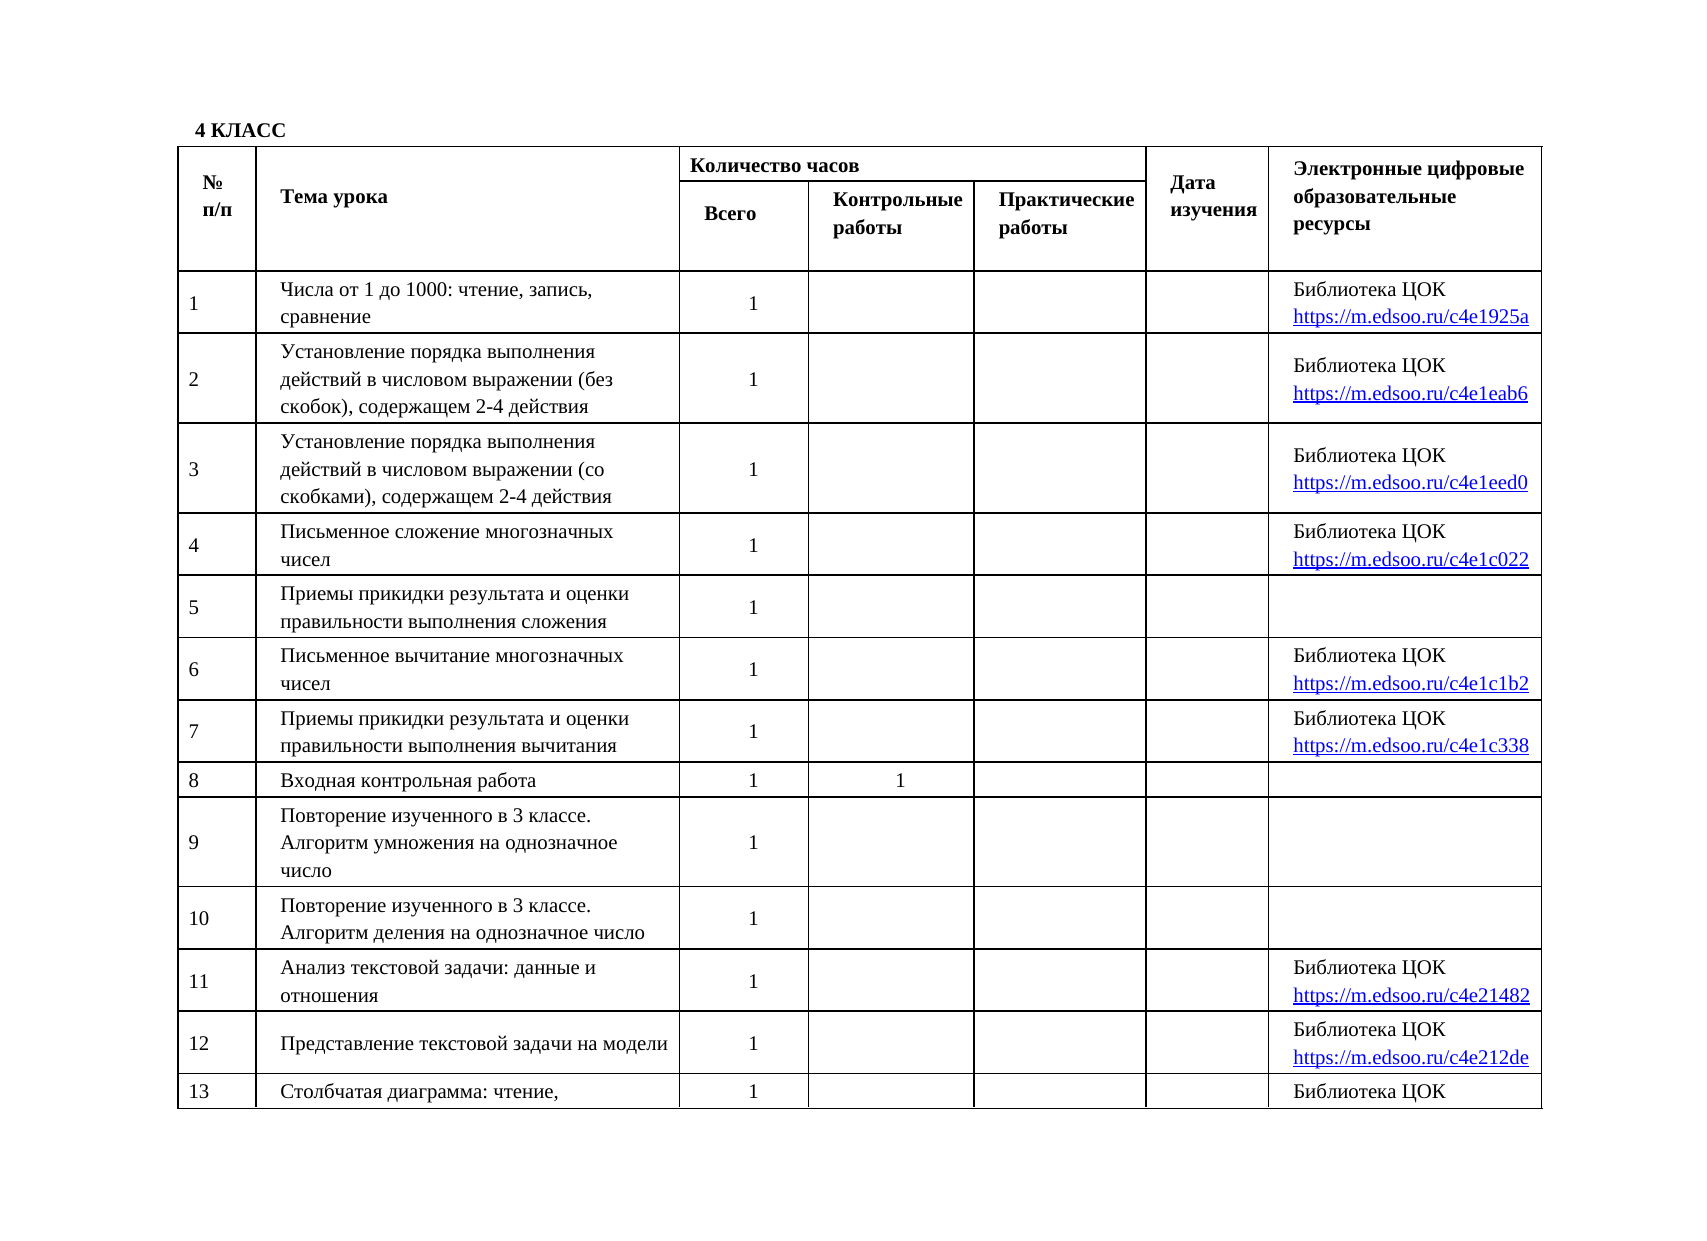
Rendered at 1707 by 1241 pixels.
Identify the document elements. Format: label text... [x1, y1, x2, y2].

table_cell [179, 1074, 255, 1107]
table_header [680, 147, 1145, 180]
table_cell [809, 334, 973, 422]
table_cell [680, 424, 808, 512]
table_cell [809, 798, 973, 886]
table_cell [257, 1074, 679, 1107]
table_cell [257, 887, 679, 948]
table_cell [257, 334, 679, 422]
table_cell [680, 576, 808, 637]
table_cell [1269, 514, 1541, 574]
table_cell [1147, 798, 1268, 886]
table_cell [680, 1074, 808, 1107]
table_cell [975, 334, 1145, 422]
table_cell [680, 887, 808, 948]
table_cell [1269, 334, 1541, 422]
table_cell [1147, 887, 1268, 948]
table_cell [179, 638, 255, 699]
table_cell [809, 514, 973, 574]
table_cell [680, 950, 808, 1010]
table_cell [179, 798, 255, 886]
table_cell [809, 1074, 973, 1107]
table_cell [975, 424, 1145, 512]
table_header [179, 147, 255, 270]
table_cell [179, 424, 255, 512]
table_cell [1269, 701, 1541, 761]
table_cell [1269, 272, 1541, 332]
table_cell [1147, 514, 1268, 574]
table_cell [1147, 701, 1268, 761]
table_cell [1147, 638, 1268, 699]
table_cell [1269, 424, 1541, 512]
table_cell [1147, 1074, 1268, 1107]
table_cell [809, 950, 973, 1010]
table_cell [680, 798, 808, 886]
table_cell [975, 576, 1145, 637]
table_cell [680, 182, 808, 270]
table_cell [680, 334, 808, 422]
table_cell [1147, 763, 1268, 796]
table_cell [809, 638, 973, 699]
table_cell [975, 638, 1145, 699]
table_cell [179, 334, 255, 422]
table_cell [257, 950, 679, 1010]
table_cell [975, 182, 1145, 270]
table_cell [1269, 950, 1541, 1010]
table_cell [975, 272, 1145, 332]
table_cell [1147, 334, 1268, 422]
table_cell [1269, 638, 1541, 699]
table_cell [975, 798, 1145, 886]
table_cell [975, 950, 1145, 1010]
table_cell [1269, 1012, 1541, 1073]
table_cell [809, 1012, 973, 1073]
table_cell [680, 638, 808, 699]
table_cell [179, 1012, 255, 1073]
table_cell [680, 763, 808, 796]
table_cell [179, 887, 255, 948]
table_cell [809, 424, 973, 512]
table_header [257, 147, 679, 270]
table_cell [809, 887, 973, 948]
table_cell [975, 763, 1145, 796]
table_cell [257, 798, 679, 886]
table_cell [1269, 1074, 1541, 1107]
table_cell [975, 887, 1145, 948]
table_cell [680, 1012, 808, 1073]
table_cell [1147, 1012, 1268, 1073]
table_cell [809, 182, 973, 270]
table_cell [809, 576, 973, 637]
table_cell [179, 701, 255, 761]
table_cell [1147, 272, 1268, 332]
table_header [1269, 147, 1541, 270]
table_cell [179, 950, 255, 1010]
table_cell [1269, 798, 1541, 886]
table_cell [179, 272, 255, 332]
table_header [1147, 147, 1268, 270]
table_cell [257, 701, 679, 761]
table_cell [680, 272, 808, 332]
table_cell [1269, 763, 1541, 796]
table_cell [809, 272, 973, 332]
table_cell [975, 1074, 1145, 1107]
text 4 КЛАСС [190, 118, 1618, 142]
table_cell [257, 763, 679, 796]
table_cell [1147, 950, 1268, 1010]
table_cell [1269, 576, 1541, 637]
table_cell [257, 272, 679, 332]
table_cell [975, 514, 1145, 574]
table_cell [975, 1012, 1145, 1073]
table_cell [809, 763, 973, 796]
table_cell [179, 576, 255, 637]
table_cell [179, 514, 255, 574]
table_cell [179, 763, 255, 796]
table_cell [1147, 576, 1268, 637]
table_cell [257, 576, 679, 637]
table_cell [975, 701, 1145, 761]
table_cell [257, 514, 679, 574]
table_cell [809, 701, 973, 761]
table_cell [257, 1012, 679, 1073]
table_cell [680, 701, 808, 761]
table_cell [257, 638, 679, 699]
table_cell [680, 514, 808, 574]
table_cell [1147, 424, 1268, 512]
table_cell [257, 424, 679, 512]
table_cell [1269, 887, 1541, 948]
